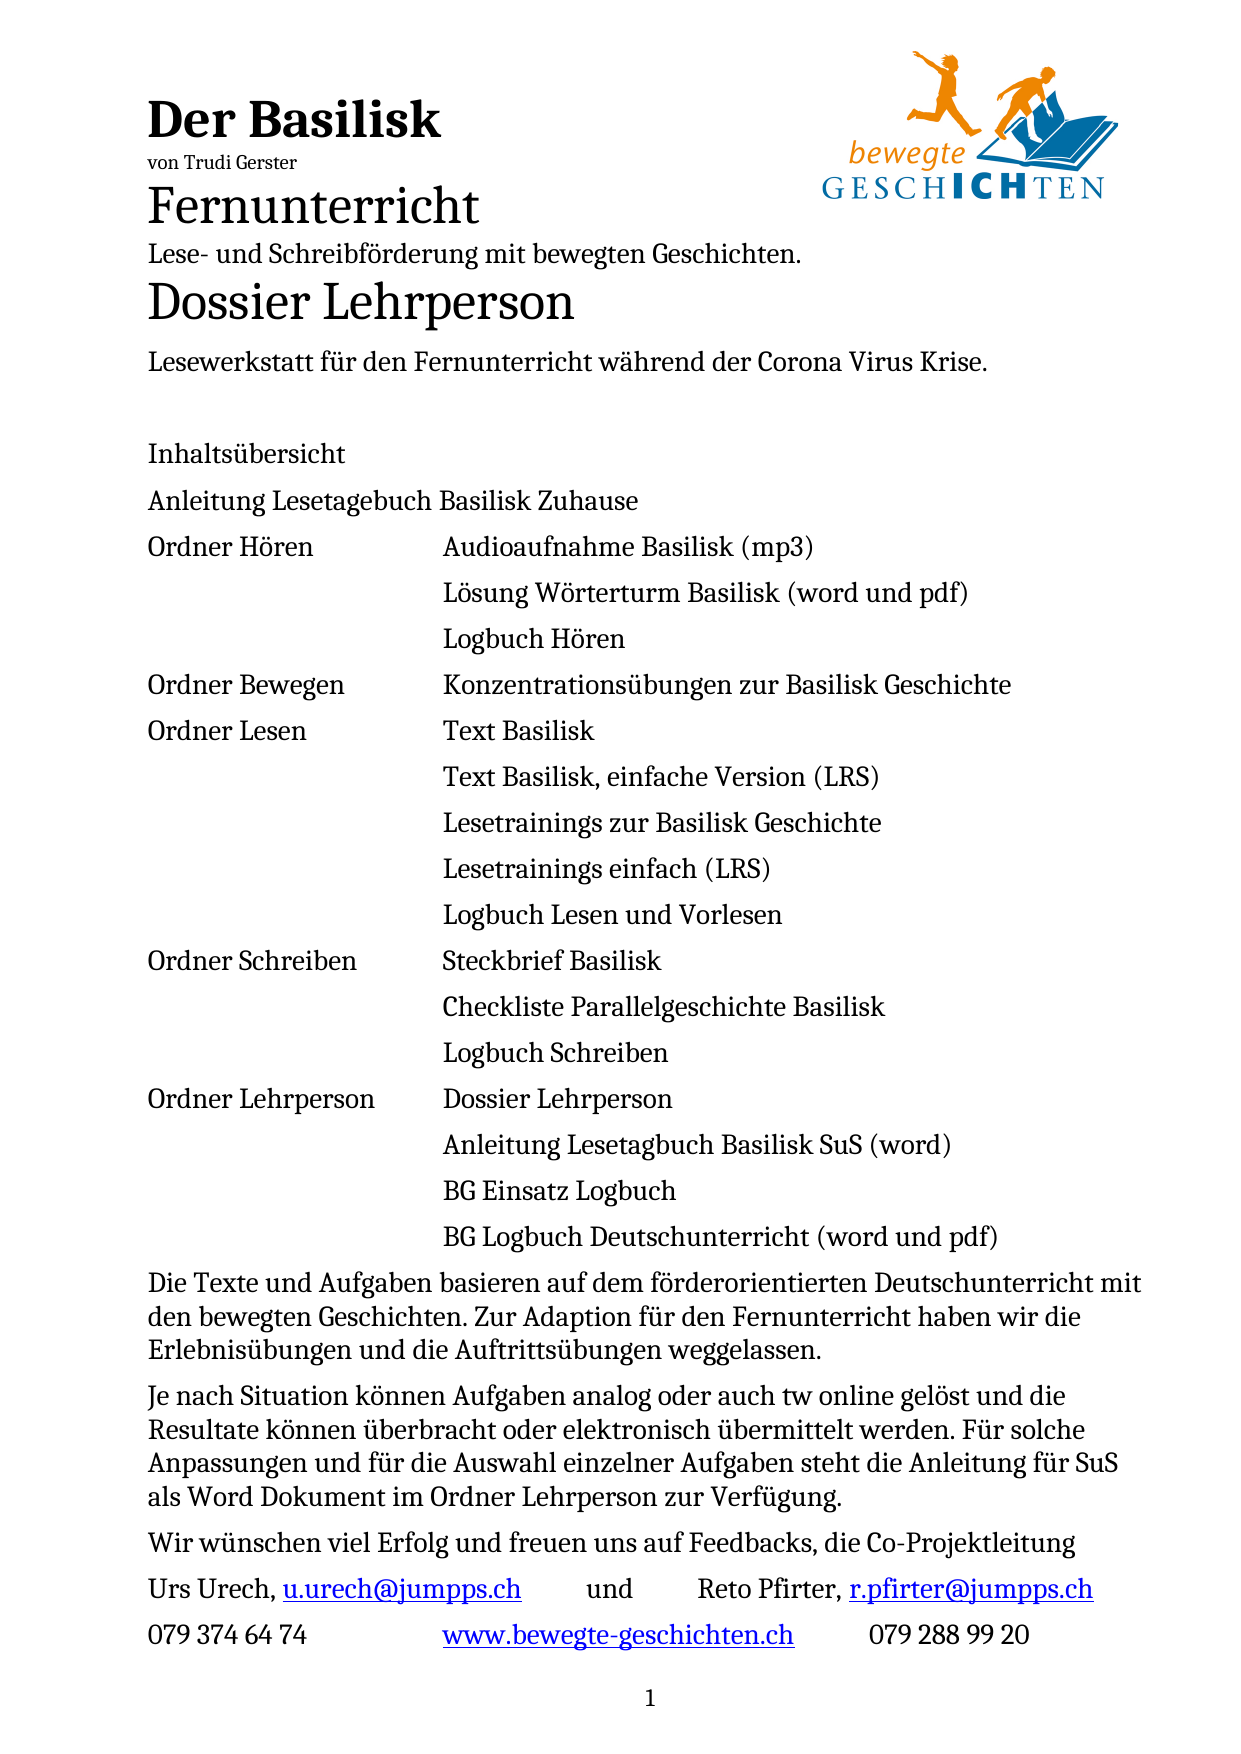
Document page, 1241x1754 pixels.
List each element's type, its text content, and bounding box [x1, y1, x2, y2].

text Lesewerkstatt für den Fernunterricht während der Corona Virus Krise. [148, 346, 1152, 379]
text 079 374 64 74 www.bewegte-geschichten.ch 079 288 99 20 [148, 1618, 1152, 1652]
text Ordner Hören Audioaufnahme Basilisk (mp3) [148, 530, 1152, 563]
text Dossier Lehrperson [148, 271, 1152, 333]
text Wir wünschen viel Erfolg und freuen uns auf Feedbacks, die Co-Projektleitung [148, 1526, 1152, 1560]
text Ordner Bewegen Konzentrationsübungen zur Basilisk Geschichte [148, 668, 1152, 701]
text Urs Urech, u.urech@jumpps.ch und Reto Pfirter, r.pfirter@jumpps.ch [148, 1572, 1152, 1606]
text Inhaltsübersicht [148, 438, 1152, 471]
text Je nach Situation können Aufgaben analog oder auch tw online gelöst und die Resultate können überbracht oder elektronisch übermittelt werden. Für solche Anpassungen und für die Auswahl einzelner Aufgaben steht die Anleitung für SuS als Word Dokument im Ordner Lehrperson zur Verfügung. [148, 1379, 1152, 1514]
text BG Logbuch Deutschunterricht (word und pdf) [148, 1220, 1152, 1254]
text Ordner Lehrperson Dossier Lehrperson [148, 1082, 1152, 1116]
text Ordner Schreiben Steckbrief Basilisk [148, 944, 1152, 978]
text Logbuch Schreiben [148, 1036, 1152, 1070]
text Der Basilisk von Trudi Gerster [148, 89, 1152, 175]
text Lesetrainings zur Basilisk Geschichte [148, 806, 1152, 839]
text Text Basilisk, einfache Version (LRS) [369, 760, 1152, 793]
picture [822, 51, 1119, 89]
text Die Texte und Aufgaben basieren auf dem förderorientierten Deutschunterricht mit den bewegten Geschichten. Zur Adaption für den Fernunterricht haben wir die Erlebnisübungen und die Auftrittsübungen weggelassen. [148, 1266, 1152, 1367]
text Anleitung Lesetagebuch Basilisk Zuhause [148, 484, 1152, 517]
text BG Einsatz Logbuch [148, 1174, 1152, 1208]
text Checkliste Parallelgeschichte Basilisk [148, 990, 1152, 1024]
text Anleitung Lesetagbuch Basilisk SuS (word) [148, 1128, 1152, 1162]
text Lesetrainings einfach (LRS) [148, 852, 1152, 886]
text Fernunterricht Lese- und Schreibförderung mit bewegten Geschichten. [148, 175, 1152, 271]
text Logbuch Lesen und Vorlesen [148, 898, 1152, 932]
text Ordner Lesen Text Basilisk [148, 714, 1152, 747]
text Logbuch Hören [148, 622, 1152, 655]
text Lösung Wörterturm Basilisk (word und pdf) [148, 576, 1152, 609]
